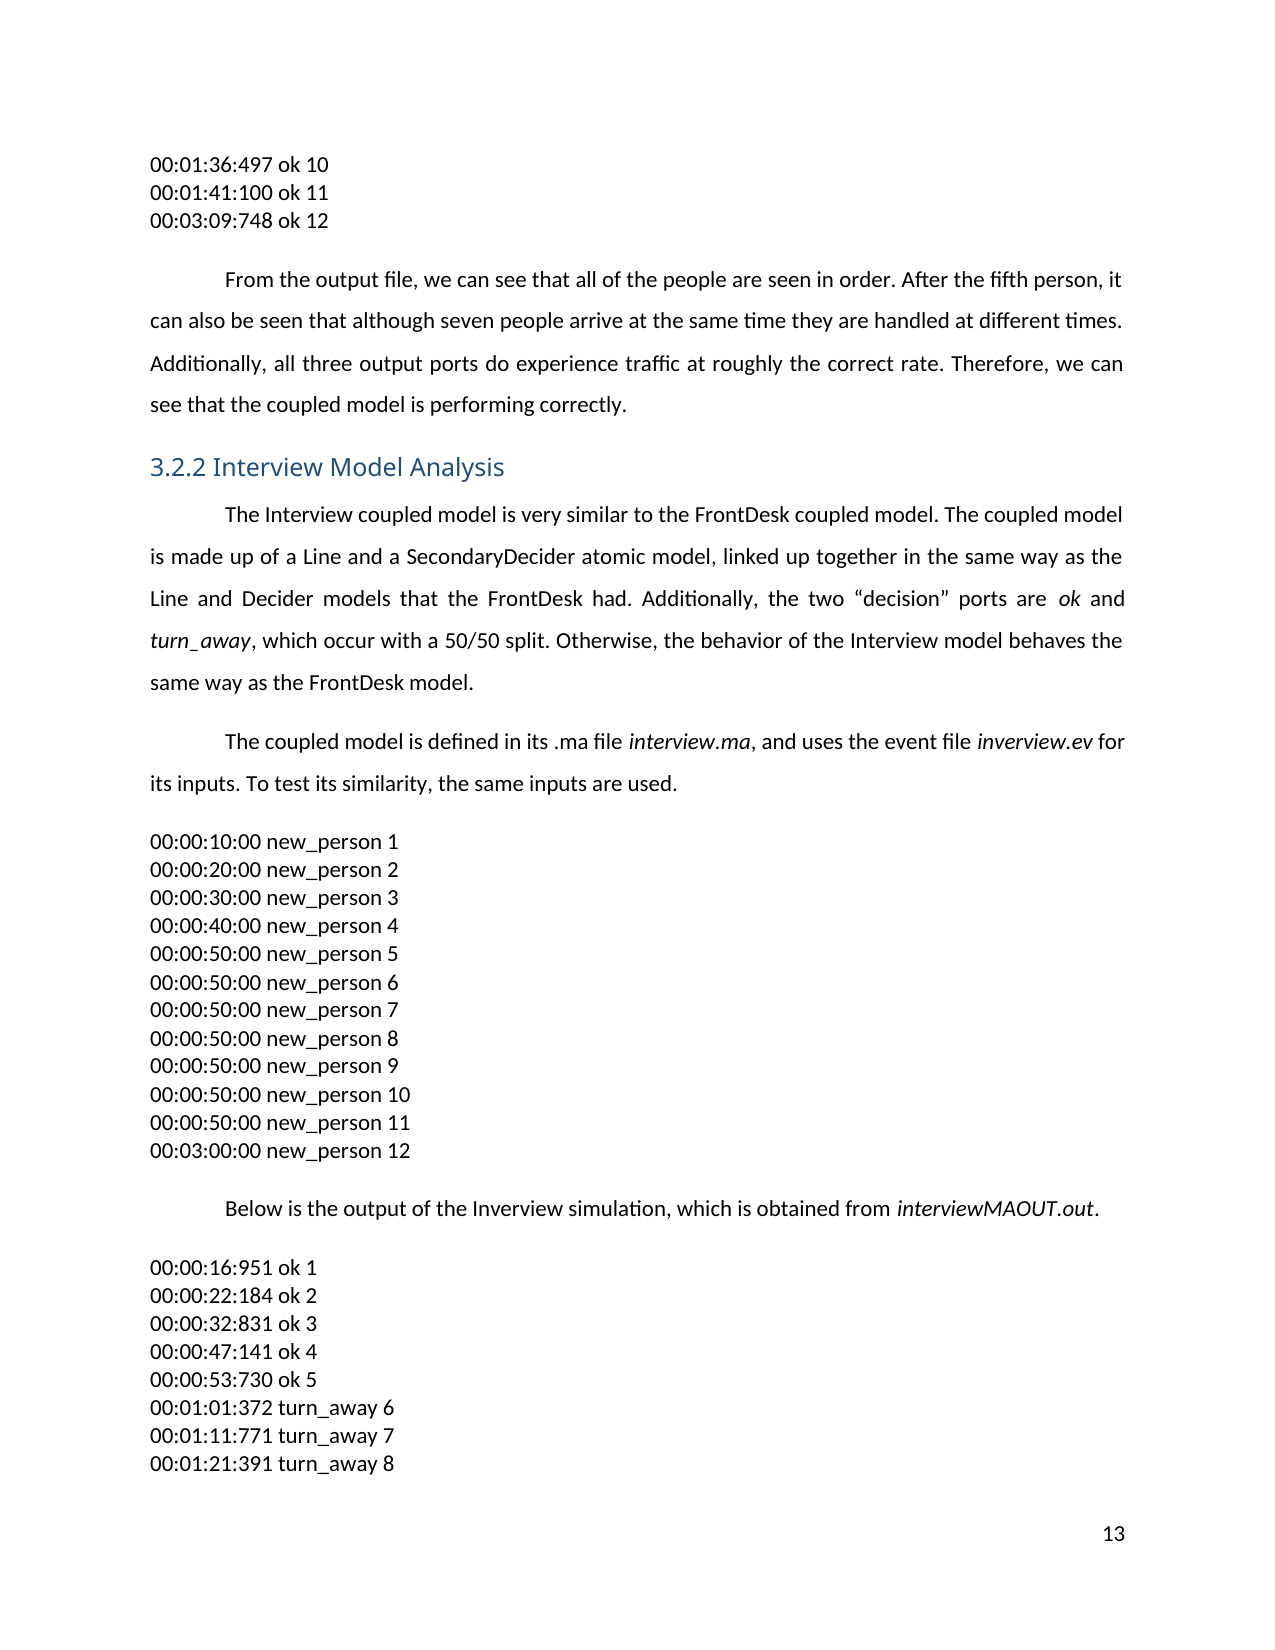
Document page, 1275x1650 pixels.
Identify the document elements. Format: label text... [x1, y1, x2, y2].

text 00:01:11:771 turn_away 7 [150, 1421, 1125, 1449]
text 00:01:41:100 ok 11 [150, 178, 1125, 206]
text The coupled model is defined in its .ma file interview.ma, and uses the event file inverview.ev for its inputs. To test its similarity, the same inputs are used. [150, 727, 1125, 797]
text 00:01:01:372 turn_away 6 [150, 1393, 1125, 1421]
text 00:00:20:00 new_person 2 [150, 856, 1125, 883]
text 00:03:00:00 new_person 12 [150, 1136, 1125, 1164]
text 00:00:50:00 new_person 5 [150, 939, 1125, 968]
text 00:00:50:00 new_person 7 [150, 996, 1125, 1024]
text The Interview coupled model is very similar to the FrontDesk coupled model. The coupled model is made up of a Line and a SecondaryDecider atomic model, linked up together in the same way as the Line and Decider models that the FrontDesk had. Additionally, the two “decision” ports are ok and turn_away, which occur with a 50/50 split. Otherwise, the behavior of the Interview model behaves the same way as the FrontDesk model. [150, 500, 1125, 696]
text 00:00:32:831 ok 3 [150, 1309, 1125, 1337]
text 00:00:16:951 ok 1 [150, 1253, 1125, 1281]
text 00:00:53:730 ok 5 [150, 1365, 1125, 1393]
text 00:00:30:00 new_person 3 [150, 883, 1125, 912]
text Below is the output of the Inverview simulation, which is obtained from interviewMAOUT.out. [150, 1194, 1125, 1222]
text 00:01:21:391 turn_away 8 [150, 1449, 1125, 1477]
text 00:03:09:748 ok 12 [150, 206, 1125, 234]
text 00:01:36:497 ok 10 [150, 150, 1125, 178]
text 00:00:40:00 new_person 4 [150, 912, 1125, 939]
text 00:00:10:00 new_person 1 [150, 827, 1125, 856]
subtitle 3.2.2 Interview Model Analysis [150, 449, 1125, 483]
text 00:00:50:00 new_person 9 [150, 1052, 1125, 1080]
text 00:00:47:141 ok 4 [150, 1337, 1125, 1365]
text 00:00:50:00 new_person 8 [150, 1024, 1125, 1052]
text 00:00:22:184 ok 2 [150, 1281, 1125, 1309]
text 00:00:50:00 new_person 10 [150, 1080, 1125, 1108]
text 00:00:50:00 new_person 6 [150, 968, 1125, 996]
text From the output file, we can see that all of the people are seen in order. After the fifth person, it can also be seen that although seven people arrive at the same time they are handled at different times. Additionally, all three output ports do experience traffic at roughly the correct rate. Therefore, we can see that the coupled model is performing correctly. [150, 265, 1125, 419]
text 00:00:50:00 new_person 11 [150, 1108, 1125, 1136]
